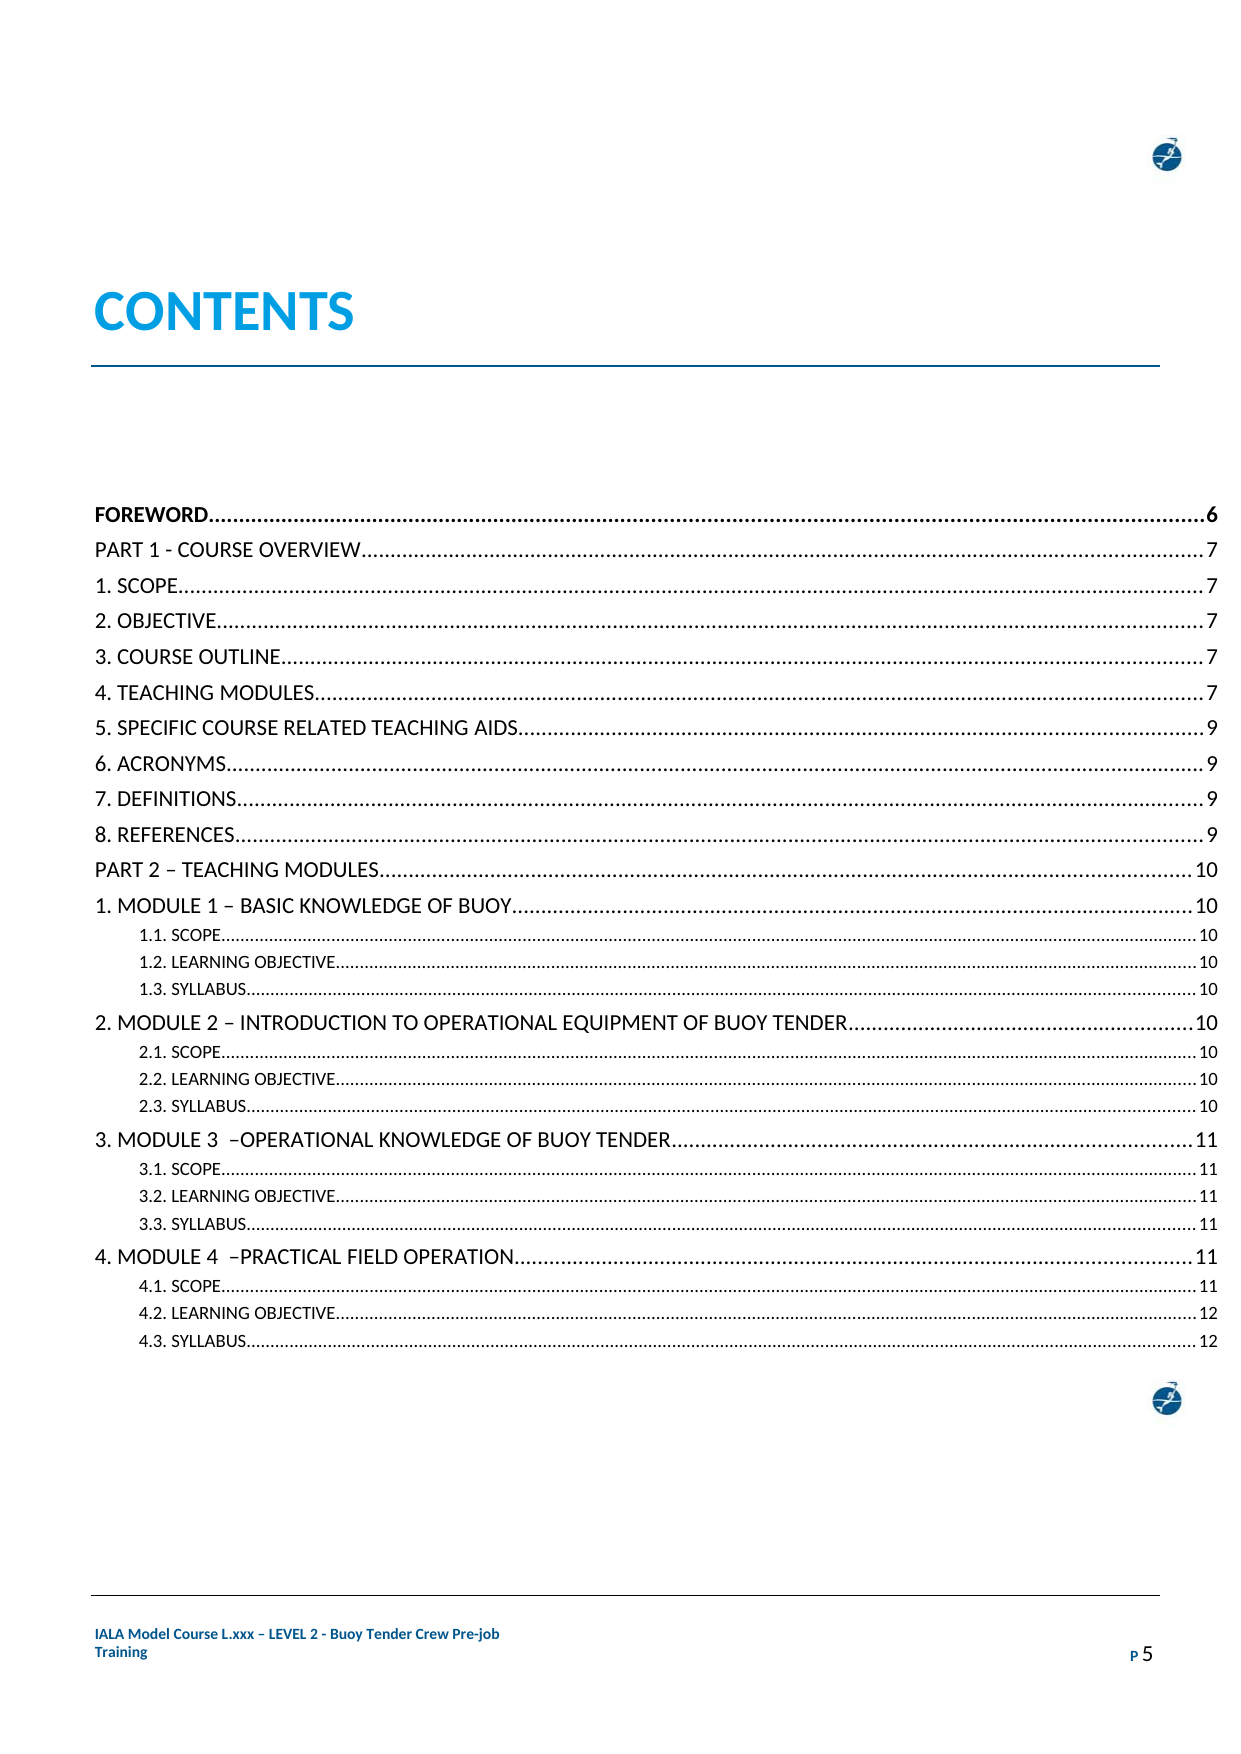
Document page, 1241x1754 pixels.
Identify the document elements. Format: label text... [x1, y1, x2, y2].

picture [1146, 1379, 1186, 1427]
picture [1146, 135, 1186, 183]
text CONTENTS [94, 273, 1217, 344]
